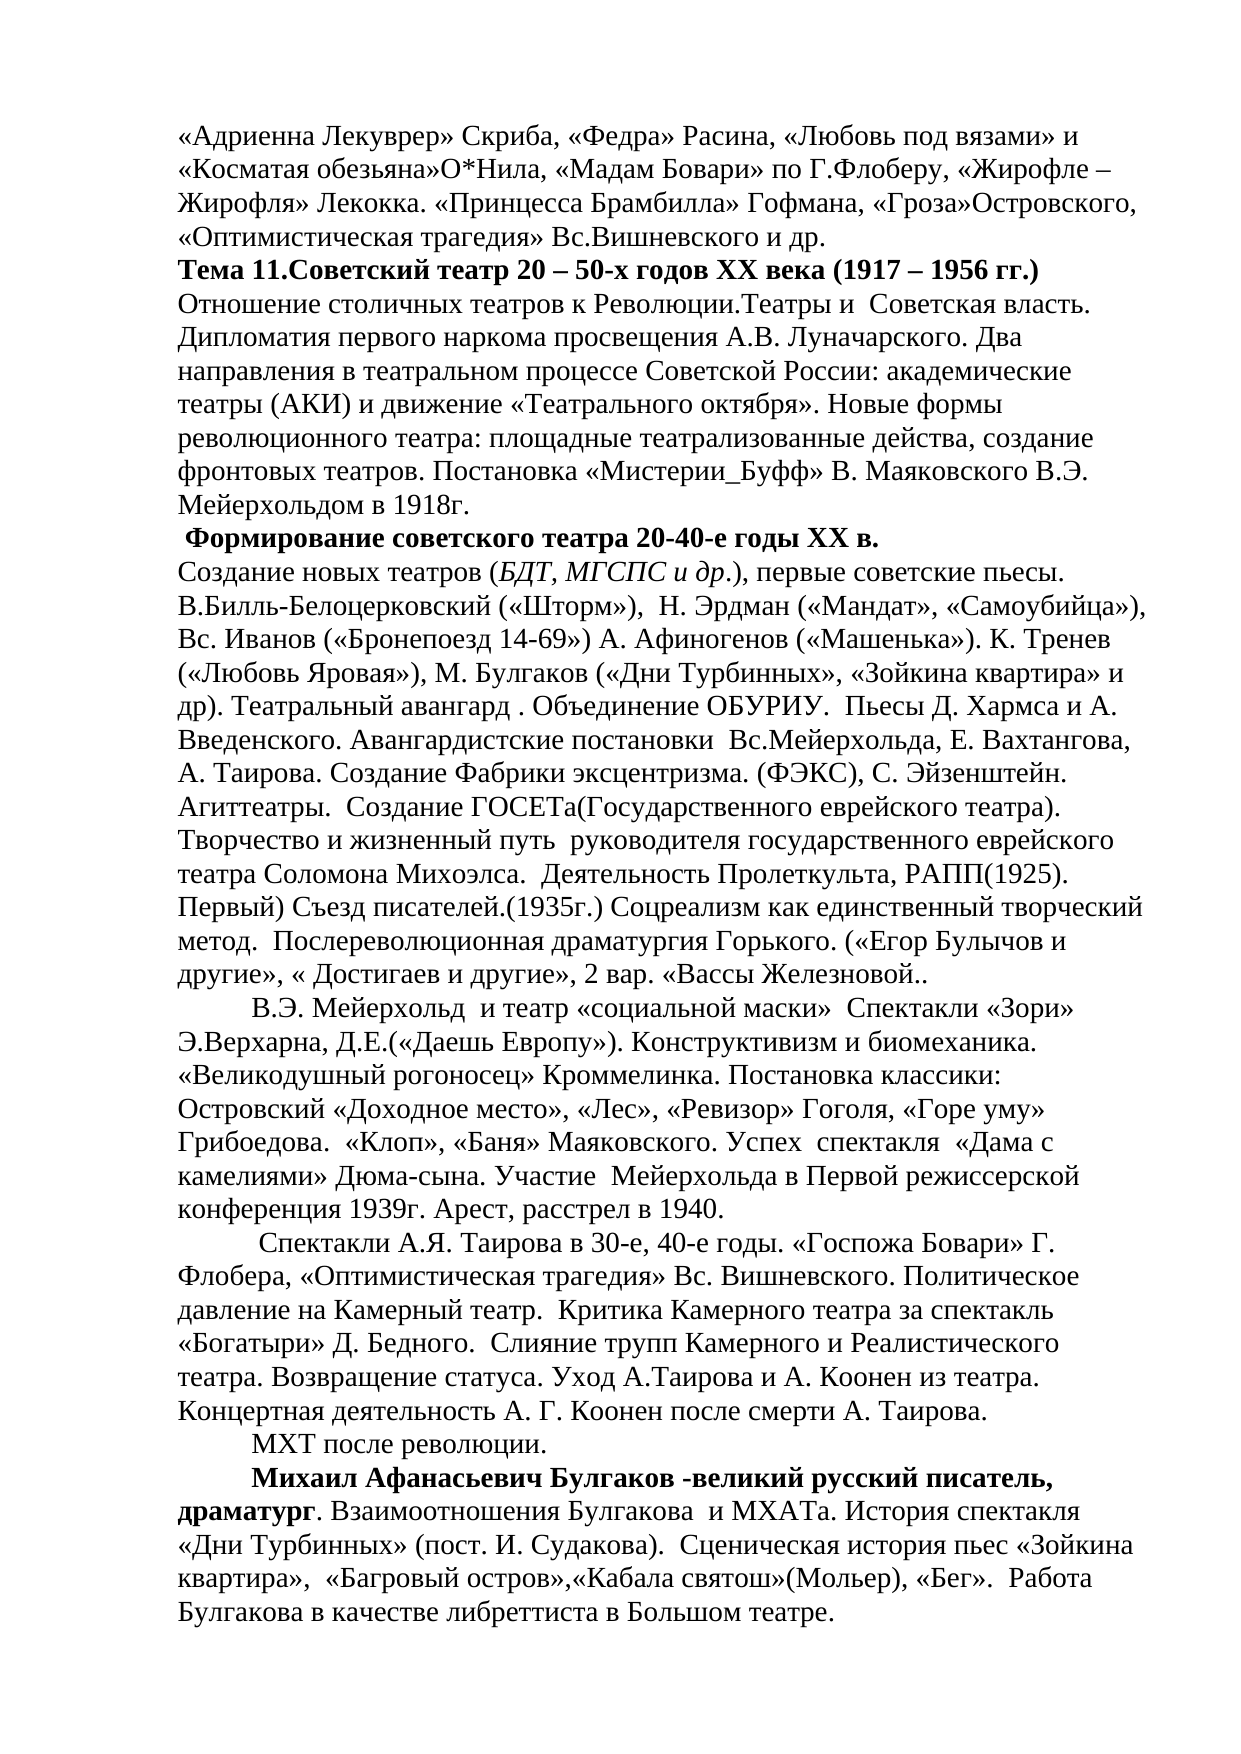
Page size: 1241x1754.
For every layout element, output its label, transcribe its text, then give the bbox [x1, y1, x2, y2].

text Спектакли А.Я. Таирова в 30-е, 40-е годы. «Госпожа Бовари» Г. Флобера, «Оптимистическая трагедия» Вс. Вишневского. Политическое давление на Камерный театр. Критика Камерного театра за спектакль «Богатыри» Д. Бедного. Слияние трупп Камерного и Реалистического театра. Возвращение статуса. Уход А.Таирова и А. Коонен из театра. Концертная деятельность А. Г. Коонен после смерти А. Таирова. [177, 1225, 1152, 1426]
text Создание новых театров (БДТ, МГСПС и др.), первые советские пьесы. В.Билль-Белоцерковский («Шторм»), Н. Эрдман («Мандат», «Самоубийца»), Вс. Иванов («Бронепоезд 14-69») А. Афиногенов («Машенька»). К. Тренев («Любовь Яровая»), М. Булгаков («Дни Турбинных», «Зойкина квартира» и др). Театральный авангард . Объединение ОБУРИУ. Пьесы Д. Хармса и А. Введенского. Авангардистские постановки Вс.Мейерхольда, Е. Вахтангова, А. Таирова. Создание Фабрики эксцентризма. (ФЭКС), С. Эйзенштейн. Агиттеатры. Создание ГОСЕТа(Государственного еврейского театра). Творчество и жизненный путь руководителя государственного еврейского театра Соломона Михоэлса. Деятельность Пролеткульта, РАПП(1925). Первый) Съезд писателей.(1935г.) Соцреализм как единственный творческий метод. Послереволюционная драматургия Горького. («Егор Булычов и другие», « Достигаев и другие», 2 вар. «Вассы Железновой.. [177, 554, 1152, 990]
text В.Э. Мейерхольд и театр «социальной маски» Спектакли «Зори» Э.Верхарна, Д.Е.(«Даешь Европу»). Конструктивизм и биомеханика. «Великодушный рогоносец» Кроммелинка. Постановка классики: Островский «Доходное место», «Лес», «Ревизор» Гоголя, «Горе уму» Грибоедова. «Клоп», «Баня» Маяковского. Успех спектакля «Дама с камелиями» Дюма-сына. Участие Мейерхольда в Первой режиссерской конференция 1939г. Арест, расстрел в 1940. [177, 990, 1152, 1225]
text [177, 118, 1152, 252]
text Отношение столичных театров к Революции.Театры и Советская власть. Дипломатия первого наркома просвещения А.В. Луначарского. Два направления в театральном процессе Советской России: академические театры (АКИ) и движение «Театрального октября». Новые формы революционного театра: площадные театрализованные действа, создание фронтовых театров. Постановка «Мистерии_Буфф» В. Маяковского В.Э. Мейерхольдом в 1918г. [177, 286, 1152, 521]
text Формирование советского театра 20-40-е годы XX в. [177, 521, 1152, 554]
text МХТ после революции. [177, 1426, 1152, 1460]
text Михаил Афанасьевич Булгаков -великий русский писатель, драматург. Взаимоотношения Булгакова и МХАТа. История спектакля «Дни Турбинных» (пост. И. Судакова). Сценическая история пьес «Зойкина квартира», «Багровый остров»,«Кабала святош»(Мольер), «Бег». Работа Булгакова в качестве либреттиста в Большом театре. [177, 1460, 1152, 1627]
text Тема 11.Советский театр 20 – 50-х годов XX века (1917 – 1956 гг.) [177, 252, 1152, 286]
